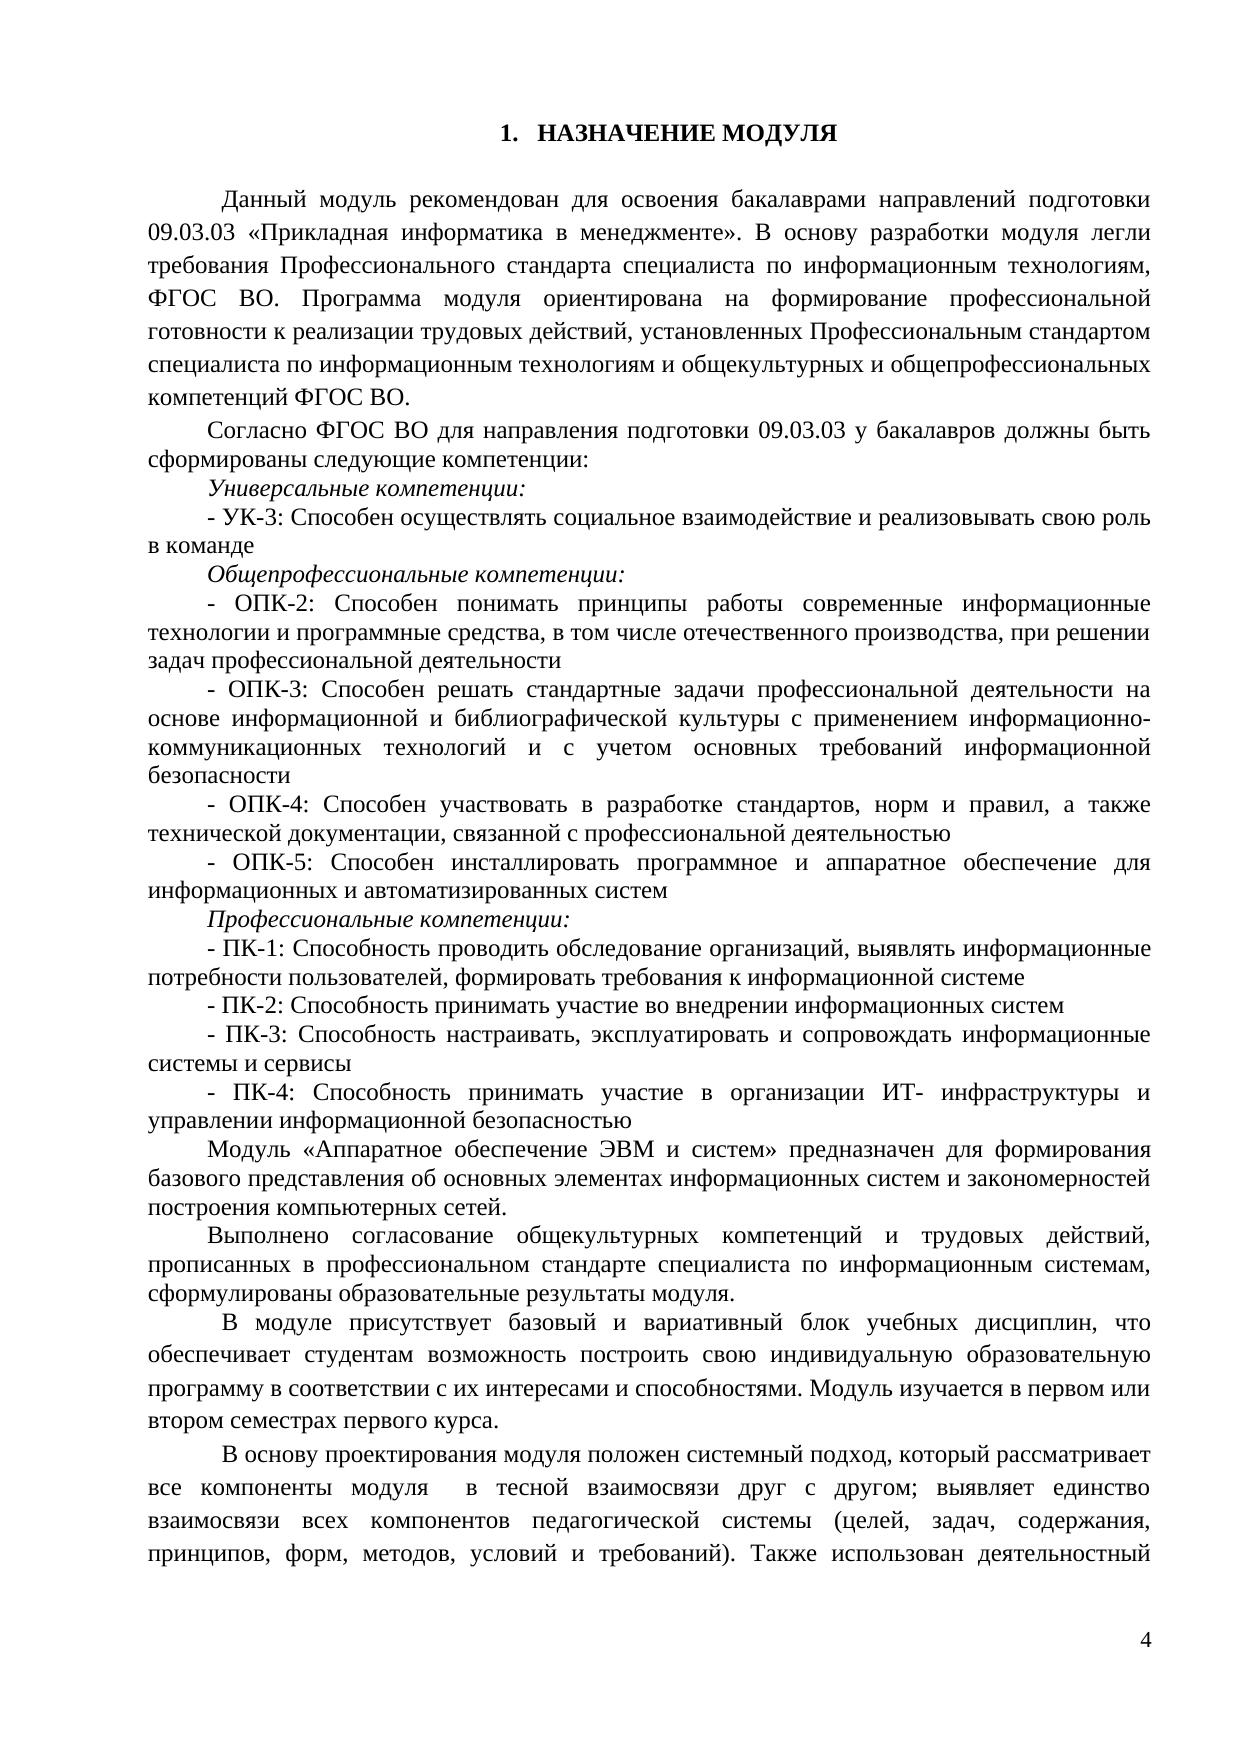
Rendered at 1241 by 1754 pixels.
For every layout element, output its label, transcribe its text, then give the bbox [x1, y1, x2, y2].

text Универсальные компетенции: [148, 473, 1152, 502]
list - ОПК-4: Способен участвовать в разработке стандартов, норм и правил, а также технической документации, связанной с профессиональной деятельностью [148, 789, 1152, 847]
list - ОПК-3: Способен решать стандартные задачи профессиональной деятельности на основе информационной и библиографической культуры с применением информационно-коммуникационных технологий и с учетом основных требований информационной безопасности [148, 674, 1152, 789]
list Общепрофессиональные компетенции: [148, 559, 1152, 588]
list - ОПК-2: Способен понимать принципы работы современные информационные технологии и программные средства, в том числе отечественного производства, при решении задач профессиональной деятельности [148, 588, 1152, 674]
list - ПК-1: Способность проводить обследование организаций, выявлять информационные потребности пользователей, формировать требования к информационной системе [148, 933, 1152, 990]
list назначение модуля [185, 118, 1152, 147]
list - ПК-4: Способность принимать участие в организации ИТ- инфраструктуры и управлении информационной безопасностью [148, 1077, 1152, 1134]
list - ПК-3: Способность настраивать, эксплуатировать и сопровождать информационные системы и сервисы [148, 1019, 1152, 1077]
list - ПК-2: Способность принимать участие во внедрении информационных систем [148, 990, 1152, 1019]
text Выполнено согласование общекультурных компетенций и трудовых действий, прописанных в профессиональном стандарте специалиста по информационным системам, сформулированы образовательные результаты модуля. [148, 1220, 1152, 1307]
list - УК-3: Способен осуществлять социальное взаимодействие и реализовывать свою роль в команде [148, 502, 1152, 559]
text В модуле присутствует базовый и вариативный блок учебных дисциплин, что обеспечивает студентам возможность построить свою индивидуальную образовательную программу в соответствии с их интересами и способностями. Модуль изучается в первом или втором семестрах первого курса. [148, 1307, 1152, 1434]
text Согласно ФГОС ВО для направления подготовки 09.03.03 у бакалавров должны быть сформированы следующие компетенции: [148, 415, 1152, 473]
text Данный модуль рекомендован для освоения бакалаврами направлений подготовки 09.03.03 «Прикладная информатика в менеджменте». В основу разработки модуля легли требования Профессионального стандарта специалиста по информационным технологиям, ФГОС ВО. Программа модуля ориентирована на формирование профессиональной готовности к реализации трудовых действий, установленных Профессиональным стандартом специалиста по информационным технологиям и общекультурных и общепрофессиональных компетенций ФГОС ВО. [148, 184, 1152, 411]
text Профессиональные компетенции: [148, 904, 1152, 933]
text Модуль «Аппаратное обеспечение ЭВМ и систем» предназначен для формирования базового представления об основных элементах информационных систем и закономерностей построения компьютерных сетей. [148, 1134, 1152, 1220]
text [148, 1439, 1152, 1566]
list - ОПК-5: Способен инсталлировать программное и аппаратное обеспечение для информационных и автоматизированных систем [148, 847, 1152, 904]
